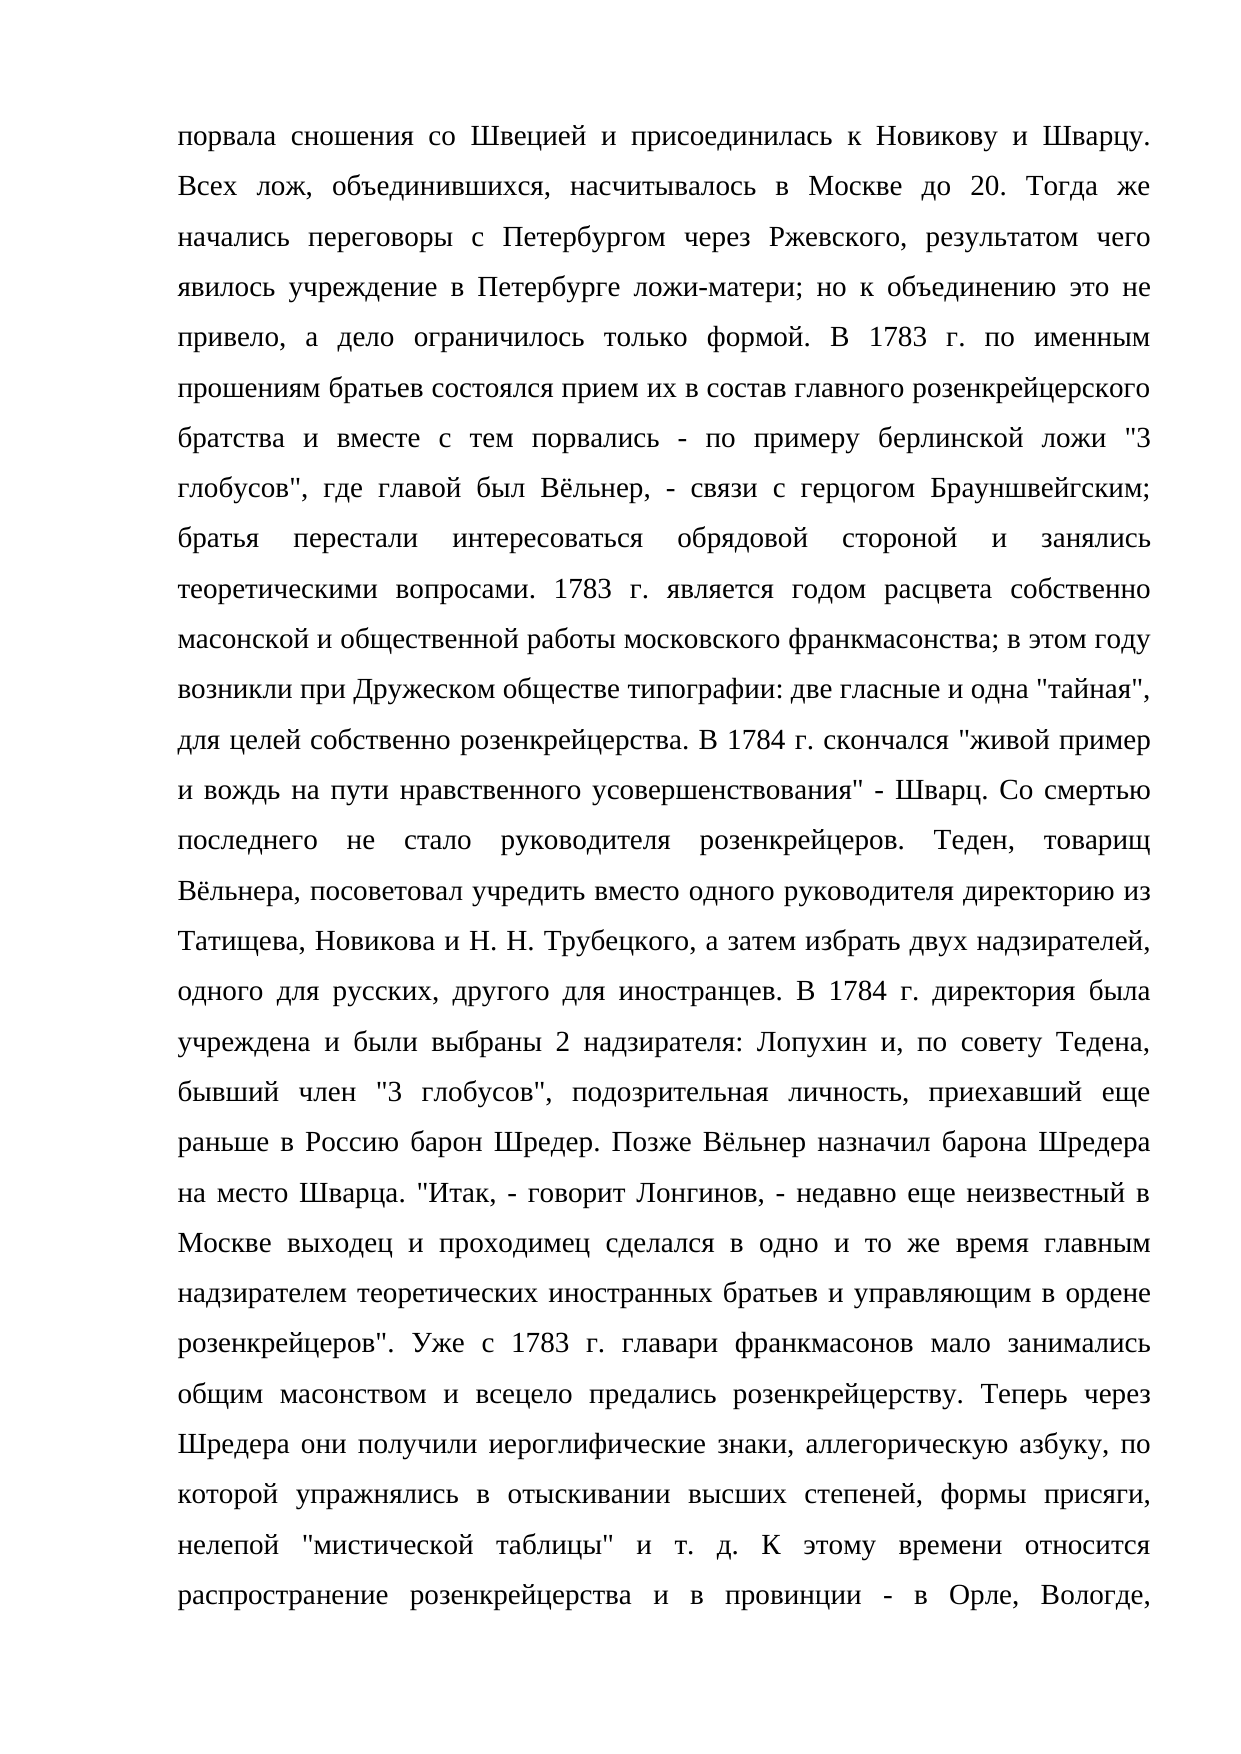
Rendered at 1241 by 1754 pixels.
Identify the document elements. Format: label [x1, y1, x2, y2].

text [177, 118, 1152, 1611]
